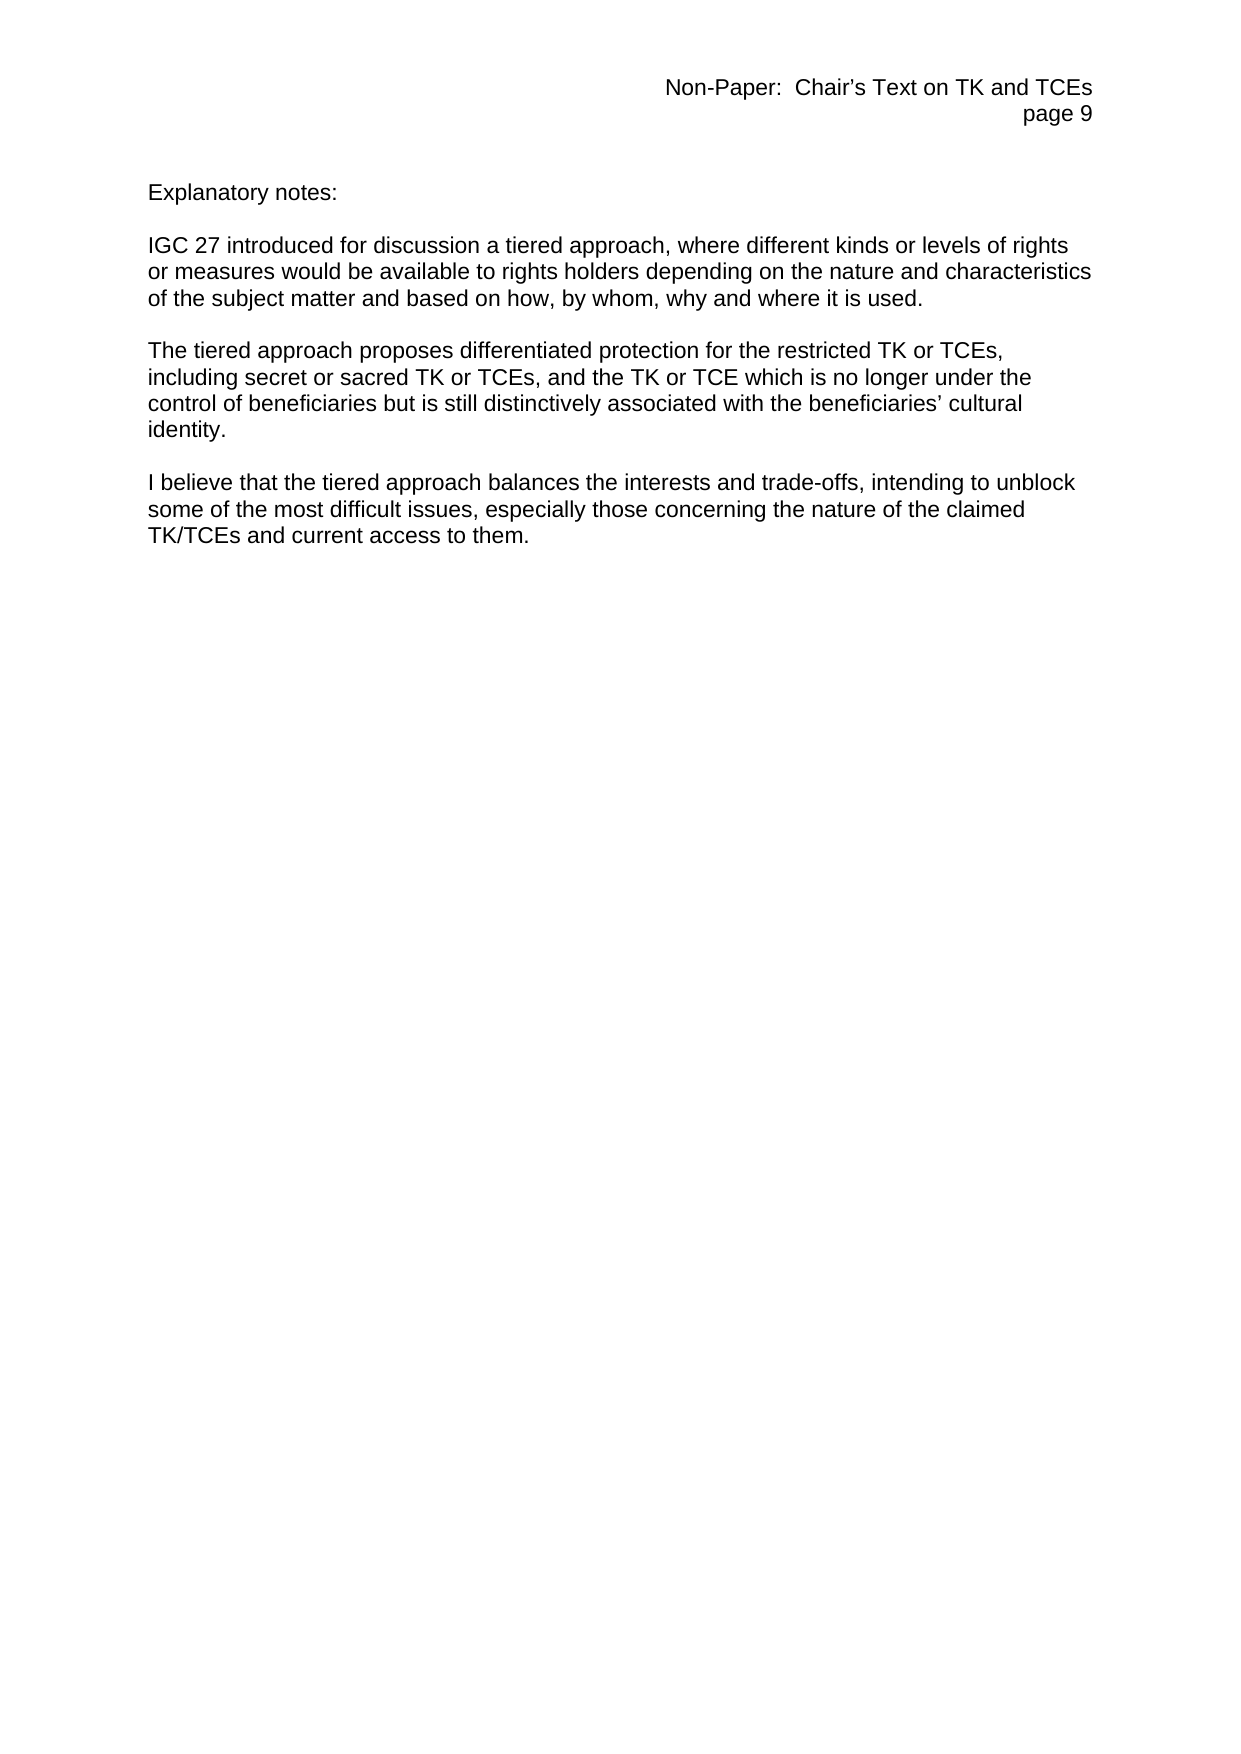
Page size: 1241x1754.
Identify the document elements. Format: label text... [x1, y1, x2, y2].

text The tiered approach proposes differentiated protection for the restricted TK or TCEs, including secret or sacred TK or TCEs, and the TK or TCE which is no longer under the control of beneficiaries but is still distinctively associated with the beneficiaries’ cultural identity. [148, 337, 1093, 443]
text IGC 27 introduced for discussion a tiered approach, where different kinds or levels of rights or measures would be available to rights holders depending on the nature and characteristics of the subject matter and based on how, by whom, why and where it is used. [148, 232, 1093, 311]
text I believe that the tiered approach balances the interests and trade-offs, intending to unblock some of the most difficult issues, especially those concerning the nature of the claimed TK/TCEs and current access to them. [148, 469, 1093, 548]
text Explanatory notes: [148, 179, 1093, 206]
